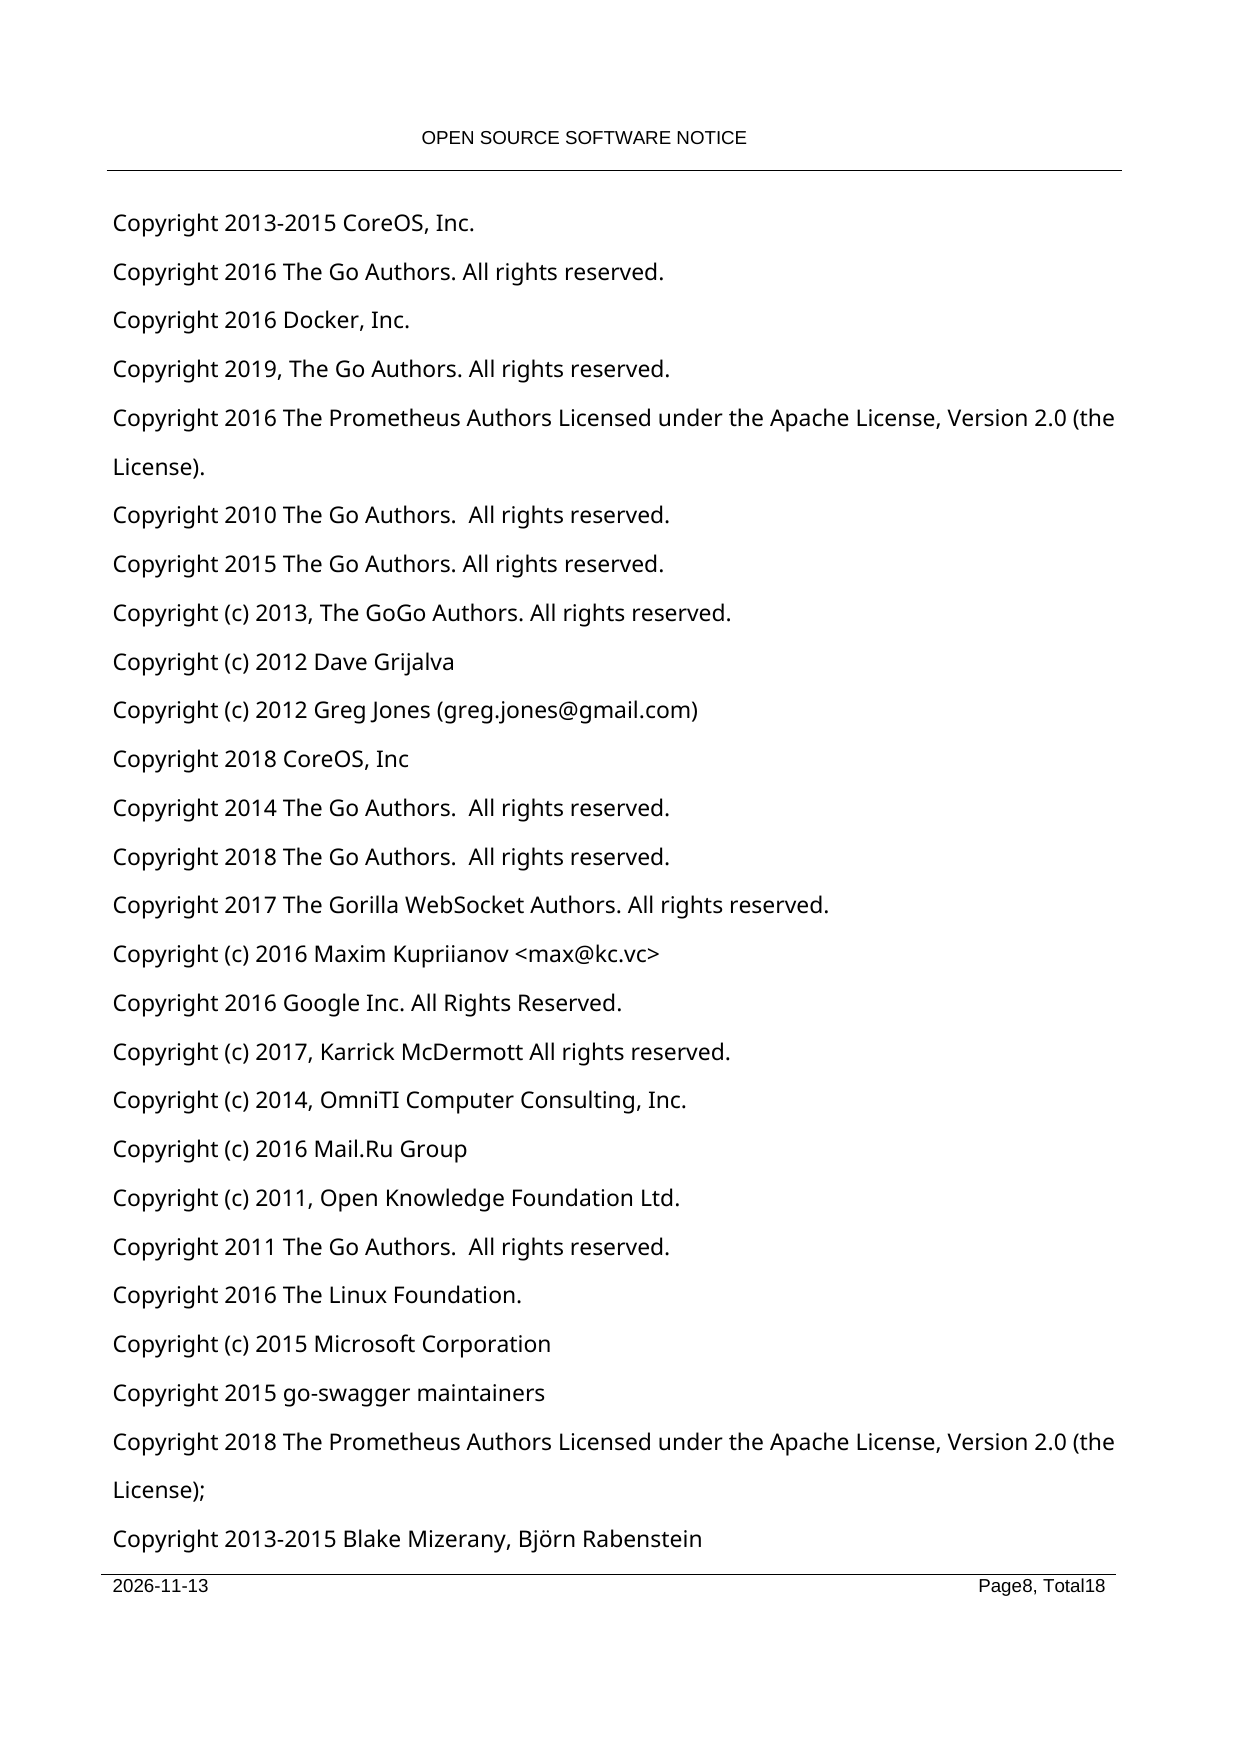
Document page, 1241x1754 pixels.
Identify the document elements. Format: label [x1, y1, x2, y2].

text [112, 206, 1128, 1555]
